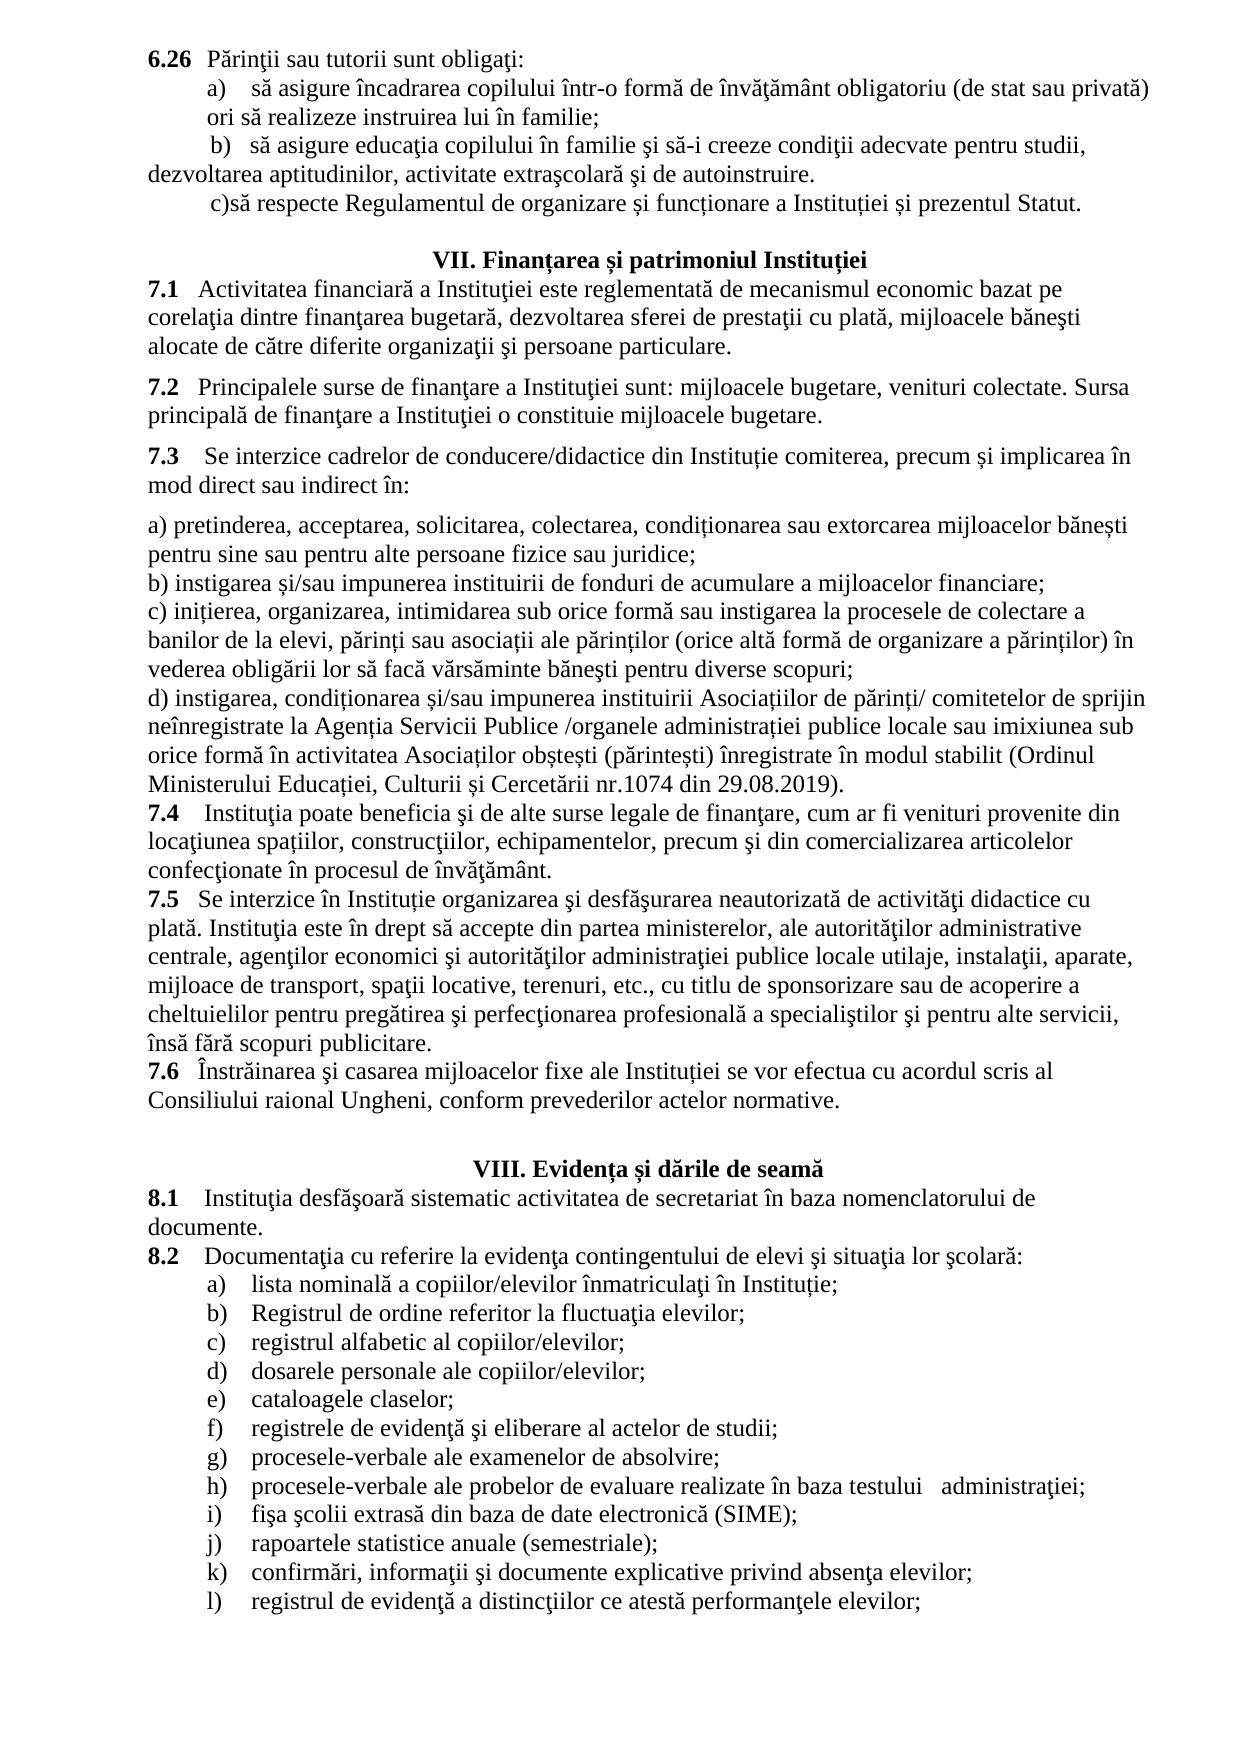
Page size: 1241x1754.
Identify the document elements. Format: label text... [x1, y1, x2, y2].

list Părinţii sau tutorii sunt obligaţi: [148, 44, 1152, 73]
list procesele-verbale ale examenelor de absolvire; [207, 1442, 1152, 1471]
list fişa şcolii extrasă din baza de date electronică (SIME); [207, 1499, 1152, 1528]
list lista nominală a copiilor/elevilor înmatriculaţi în Instituție; [207, 1269, 1152, 1298]
text 7.3 Se interzice cadrelor de conducere/didactice din Instituție comiterea, precum și implicarea în mod direct sau indirect în: [148, 441, 1152, 498]
list 7.4 Instituţia poate beneficia şi de alte surse legale de finanţare, cum ar fi venituri provenite din locaţiunea spațiilor, construcţiilor, echipamentelor, precum şi din comercializarea articolelor confecţionate în procesul de învăţământ. [148, 798, 1152, 884]
list b) să asigure educaţia copilului în familie şi să-i creeze condiţii adecvate pentru studii, [148, 131, 1152, 159]
list rapoartele statistice anuale (semestriale); [207, 1528, 1152, 1557]
text 7.1 Activitatea financiară a Instituţiei este reglementată de mecanismul economic bazat pe corelaţia dintre finanţarea bugetară, dezvoltarea sferei de prestaţii cu plată, mijloacele băneşti alocate de către diferite organizaţii şi persoane particulare. [148, 274, 1152, 360]
list 7.6 Înstrăinarea şi casarea mijloacelor fixe ale Instituției se vor efectua cu acordul scris al Consiliului raional Ungheni, conform prevederilor actelor normative. [148, 1056, 1152, 1114]
list dosarele personale ale copiilor/elevilor; [207, 1356, 1152, 1384]
list registrele de evidenţă şi eliberare al actelor de studii; [207, 1413, 1152, 1442]
list cataloagele claselor; [207, 1384, 1152, 1413]
list a) pretinderea, acceptarea, solicitarea, colectarea, condiționarea sau extorcarea mijloacelor bănești pentru sine sau pentru alte persoane fizice sau juridice; b) instigarea și/sau impunerea instituirii de fonduri de acumulare a mijloacelor financiare; c) inițierea, organizarea, intimidarea sub orice formă sau instigarea la procesele de colectare a banilor de la elevi, părinți sau asociații ale părinților (orice altă formă de organizare a părinților) în vederea obligării lor să facă vărsăminte băneşti pentru diverse scopuri; d) instigarea, condiționarea și/sau impunerea instituirii Asociațiilor de părinți/ comitetelor de sprijin neînregistrate la Agenția Servicii Publice /organele administrației publice locale sau imixiunea sub orice formă în activitatea Asociaților obștești (părintești) înregistrate în modul stabilit (Ordinul Ministerului Educației, Culturii și Cercetării nr.1074 din 29.08.2019). [148, 510, 1152, 798]
list 7.5 Se interzice în Instituție organizarea şi desfăşurarea neautorizată de activităţi didactice cu plată. Instituţia este în drept să accepte din partea ministerelor, ale autorităţilor administrative centrale, agenţilor economici şi autorităţilor administraţiei publice locale utilaje, instalaţii, aparate, mijloace de transport, spaţii locative, terenuri, etc., cu titlu de sponsorizare sau de acoperire a cheltuielilor pentru pregătirea şi perfecţionarea profesională a specialiştilor şi pentru alte servicii, însă fără scopuri publicitare. [148, 884, 1152, 1056]
list confirmări, informaţii şi documente explicative privind absenţa elevilor; [207, 1557, 1152, 1586]
list Registrul de ordine referitor la fluctuaţia elevilor; [207, 1298, 1152, 1327]
list dezvoltarea aptitudinilor, activitate extraşcolară şi de autoinstruire. [148, 159, 1152, 188]
text 8.1 Instituţia desfăşoară sistematic activitatea de secretariat în baza nomenclatorului de documente. [148, 1183, 1152, 1241]
list registrul alfabetic al copiilor/elevilor; [207, 1327, 1152, 1356]
text 8.2 Documentaţia cu referire la evidenţa contingentului de elevi şi situaţia lor şcolară: [148, 1241, 1152, 1269]
text 7.2 Principalele surse de finanţare a Instituţiei sunt: mijloacele bugetare, venituri colectate. Sursa principală de finanţare a Instituţiei o constituie mijloacele bugetare. [148, 372, 1152, 429]
list VII. Finanțarea și patrimoniul Instituției [148, 245, 1152, 274]
list a) să asigure încadrarea copilului într-o formă de învăţământ obligatoriu (de stat sau privată) ori să realizeze instruirea lui în familie; [207, 73, 1152, 131]
list procesele-verbale ale probelor de evaluare realizate în baza testului administraţiei; [207, 1471, 1152, 1499]
text c)să respecte Regulamentul de organizare și funcționare a Instituției și prezentul Statut. [148, 188, 1152, 217]
list VIII. Evidența și dările de seamă [260, 1154, 1152, 1183]
list registrul de evidenţă a distincţiilor ce atestă performanţele elevilor; [207, 1586, 1152, 1614]
